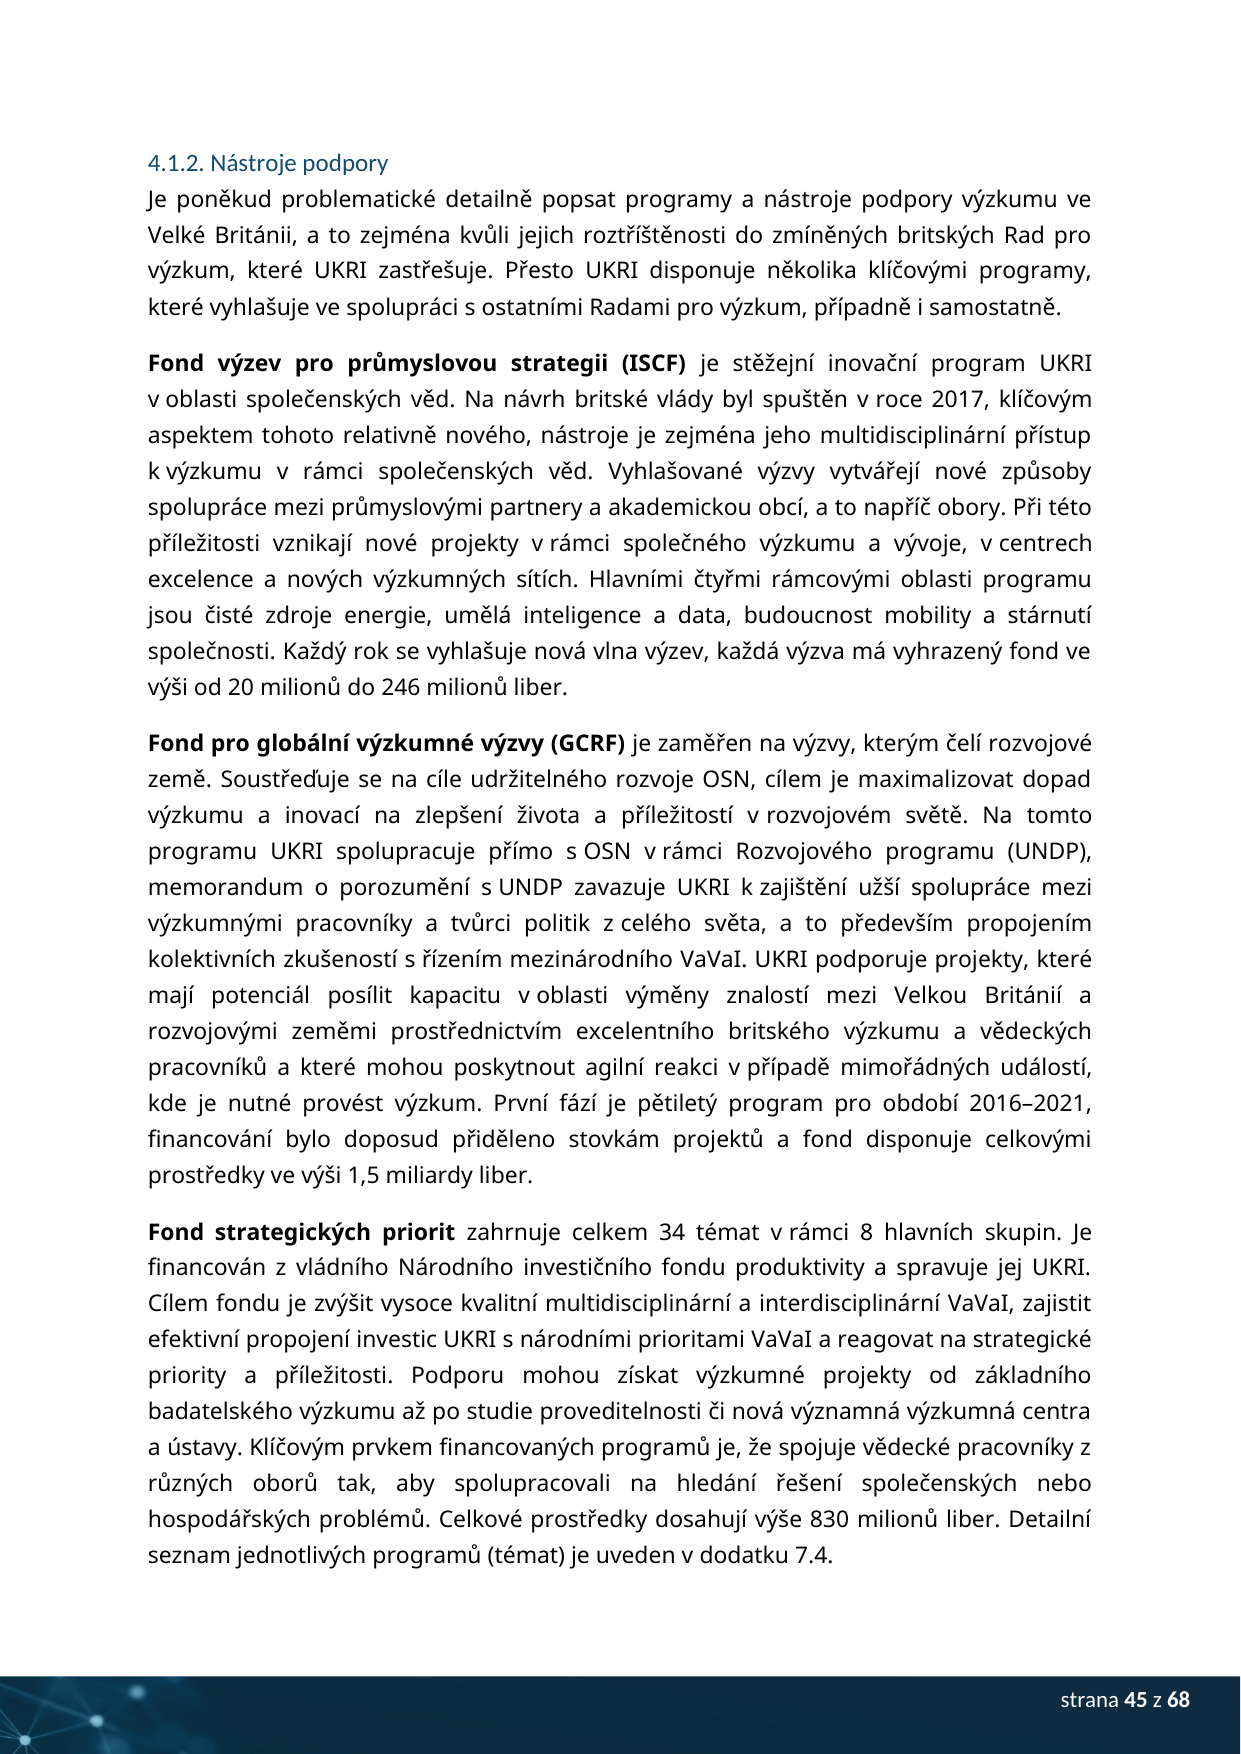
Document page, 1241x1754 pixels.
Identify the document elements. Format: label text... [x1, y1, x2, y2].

text Fond výzev pro průmyslovou strategii (ISCF) je stěžejní inovační program UKRI v oblasti společenských věd. Na návrh britské vlády byl spuštěn v roce 2017, klíčovým aspektem tohoto relativně nového, nástroje je zejména jeho multidisciplinární přístup k výzkumu v rámci společenských věd. Vyhlašované výzvy vytvářejí nové způsoby spolupráce mezi průmyslovými partnery a akademickou obcí, a to napříč obory. Při této příležitosti vznikají nové projekty v rámci společného výzkumu a vývoje, v centrech excelence a nových výzkumných sítích. Hlavními čtyřmi rámcovými oblasti programu jsou čisté zdroje energie, umělá inteligence a data, budoucnost mobility a stárnutí společnosti. Každý rok se vyhlašuje nová vlna výzev, každá výzva má vyhrazený fond ve výši od 20 milionů do 246 milionů liber. [148, 347, 1093, 702]
subtitle 4.1.2. Nástroje podpory [148, 148, 1093, 178]
text Fond strategických priorit zahrnuje celkem 34 témat v rámci 8 hlavních skupin. Je financován z vládního Národního investičního fondu produktivity a spravuje jej UKRI. Cílem fondu je zvýšit vysoce kvalitní multidisciplinární a interdisciplinární VaVaI, zajistit efektivní propojení investic UKRI s národními prioritami VaVaI a reagovat na strategické priority a příležitosti. Podporu mohou získat výzkumné projekty od základního badatelského výzkumu až po studie proveditelnosti či nová významná výzkumná centra a ústavy. Klíčovým prvkem financovaných programů je, že spojuje vědecké pracovníky z různých oborů tak, aby spolupracovali na hledání řešení společenských nebo hospodářských problémů. Celkové prostředky dosahují výše 830 milionů liber. Detailní seznam jednotlivých programů (témat) je uveden v dodatku 7.4. [148, 1215, 1093, 1570]
text Je poněkud problematické detailně popsat programy a nástroje podpory výzkumu ve Velké Británii, a to zejména kvůli jejich roztříštěnosti do zmíněných britských Rad pro výzkum, které UKRI zastřešuje. Přesto UKRI disponuje několika klíčovými programy, které vyhlašuje ve spolupráci s ostatními Radami pro výzkum, případně i samostatně. [148, 183, 1093, 322]
text Fond pro globální výzkumné výzvy (GCRF) je zaměřen na výzvy, kterým čelí rozvojové země. Soustřeďuje se na cíle udržitelného rozvoje OSN, cílem je maximalizovat dopad výzkumu a inovací na zlepšení života a příležitostí v rozvojovém světě. Na tomto programu UKRI spolupracuje přímo s OSN v rámci Rozvojového programu (UNDP), memorandum o porozumění s UNDP zavazuje UKRI k zajištění užší spolupráce mezi výzkumnými pracovníky a tvůrci politik z celého světa, a to především propojením kolektivních zkušeností s řízením mezinárodního VaVaI. UKRI podporuje projekty, které mají potenciál posílit kapacitu v oblasti výměny znalostí mezi Velkou Británií a rozvojovými zeměmi prostřednictvím excelentního britského výzkumu a vědeckých pracovníků a které mohou poskytnout agilní reakci v případě mimořádných událostí, kde je nutné provést výzkum. První fází je pětiletý program pro období 2016–2021, financování bylo doposud přiděleno stovkám projektů a fond disponuje celkovými prostředky ve výši 1,5 miliardy liber. [148, 727, 1093, 1190]
picture [0, 1643, 1241, 1754]
